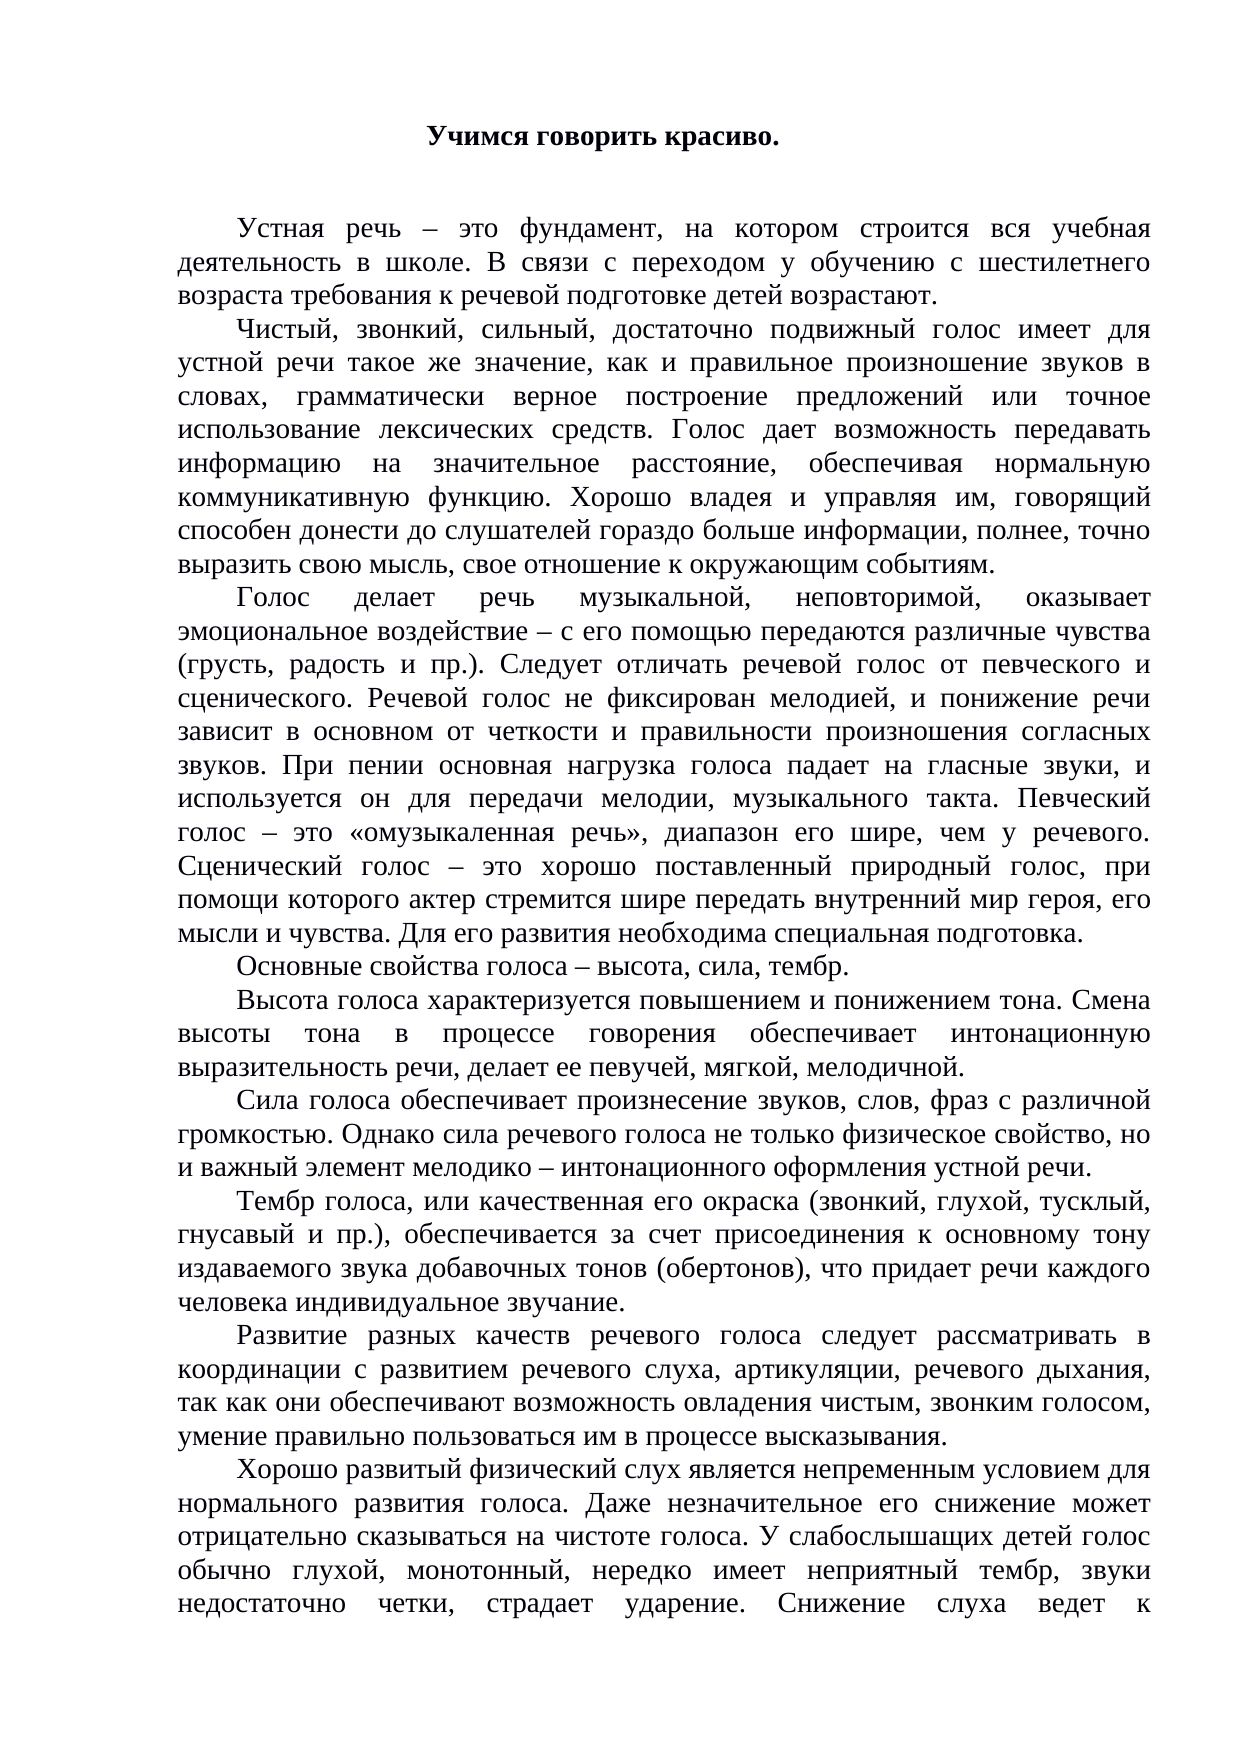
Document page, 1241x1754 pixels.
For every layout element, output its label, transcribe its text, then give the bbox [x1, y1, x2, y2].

text Основные свойства голоса – высота, сила, тембр. [177, 948, 1152, 982]
text Голос делает речь музыкальной, неповторимой, оказывает эмоциональное воздействие – с его помощью передаются различные чувства (грусть, радость и пр.). Следует отличать речевой голос от певческого и сценического. Речевой голос не фиксирован мелодией, и понижение речи зависит в основном от четкости и правильности произношения согласных звуков. При пении основная нагрузка голоса падает на гласные звуки, и используется он для передачи мелодии, музыкального такта. Певческий голос – это «омузыкаленная речь», диапазон его шире, чем у речевого. Сценический голос – это хорошо поставленный природный голос, при помощи которого актер стремится шире передать внутренний мир героя, его мысли и чувства. Для его развития необходима специальная подготовка. [177, 579, 1152, 948]
text Тембр голоса, или качественная его окраска (звонкий, глухой, тусклый, гнусавый и пр.), обеспечивается за счет присоединения к основному тону издаваемого звука добавочных тонов (обертонов), что придает речи каждого человека индивидуальное звучание. [177, 1183, 1152, 1317]
text Развитие разных качеств речевого голоса следует рассматривать в координации с развитием речевого слуха, артикуляции, речевого дыхания, так как они обеспечивают возможность овладения чистым, звонким голосом, умение правильно пользоваться им в процессе высказывания. [177, 1317, 1152, 1451]
text Чистый, звонкий, сильный, достаточно подвижный голос имеет для устной речи такое же значение, как и правильное произношение звуков в словах, грамматически верное построение предложений или точное использование лексических средств. Голос дает возможность передавать информацию на значительное расстояние, обеспечивая нормальную коммуникативную функцию. Хорошо владея и управляя им, говорящий способен донести до слушателей гораздо больше информации, полнее, точно выразить свою мысль, свое отношение к окружающим событиям. [177, 311, 1152, 579]
text Устная речь – это фундамент, на котором строится вся учебная деятельность в школе. В связи с переходом у обучению с шестилетнего возраста требования к речевой подготовке детей возрастают. [177, 210, 1152, 311]
text Высота голоса характеризуется повышением и понижением тона. Смена высоты тона в процессе говорения обеспечивает интонационную выразительность речи, делает ее певучей, мягкой, мелодичной. [177, 982, 1152, 1082]
text Учимся говорить красиво. [177, 118, 1152, 152]
text Сила голоса обеспечивает произнесение звуков, слов, фраз с различной громкостью. Однако сила речевого голоса не только физическое свойство, но и важный элемент мелодико – интонационного оформления устной речи. [177, 1082, 1152, 1183]
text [177, 1451, 1152, 1619]
